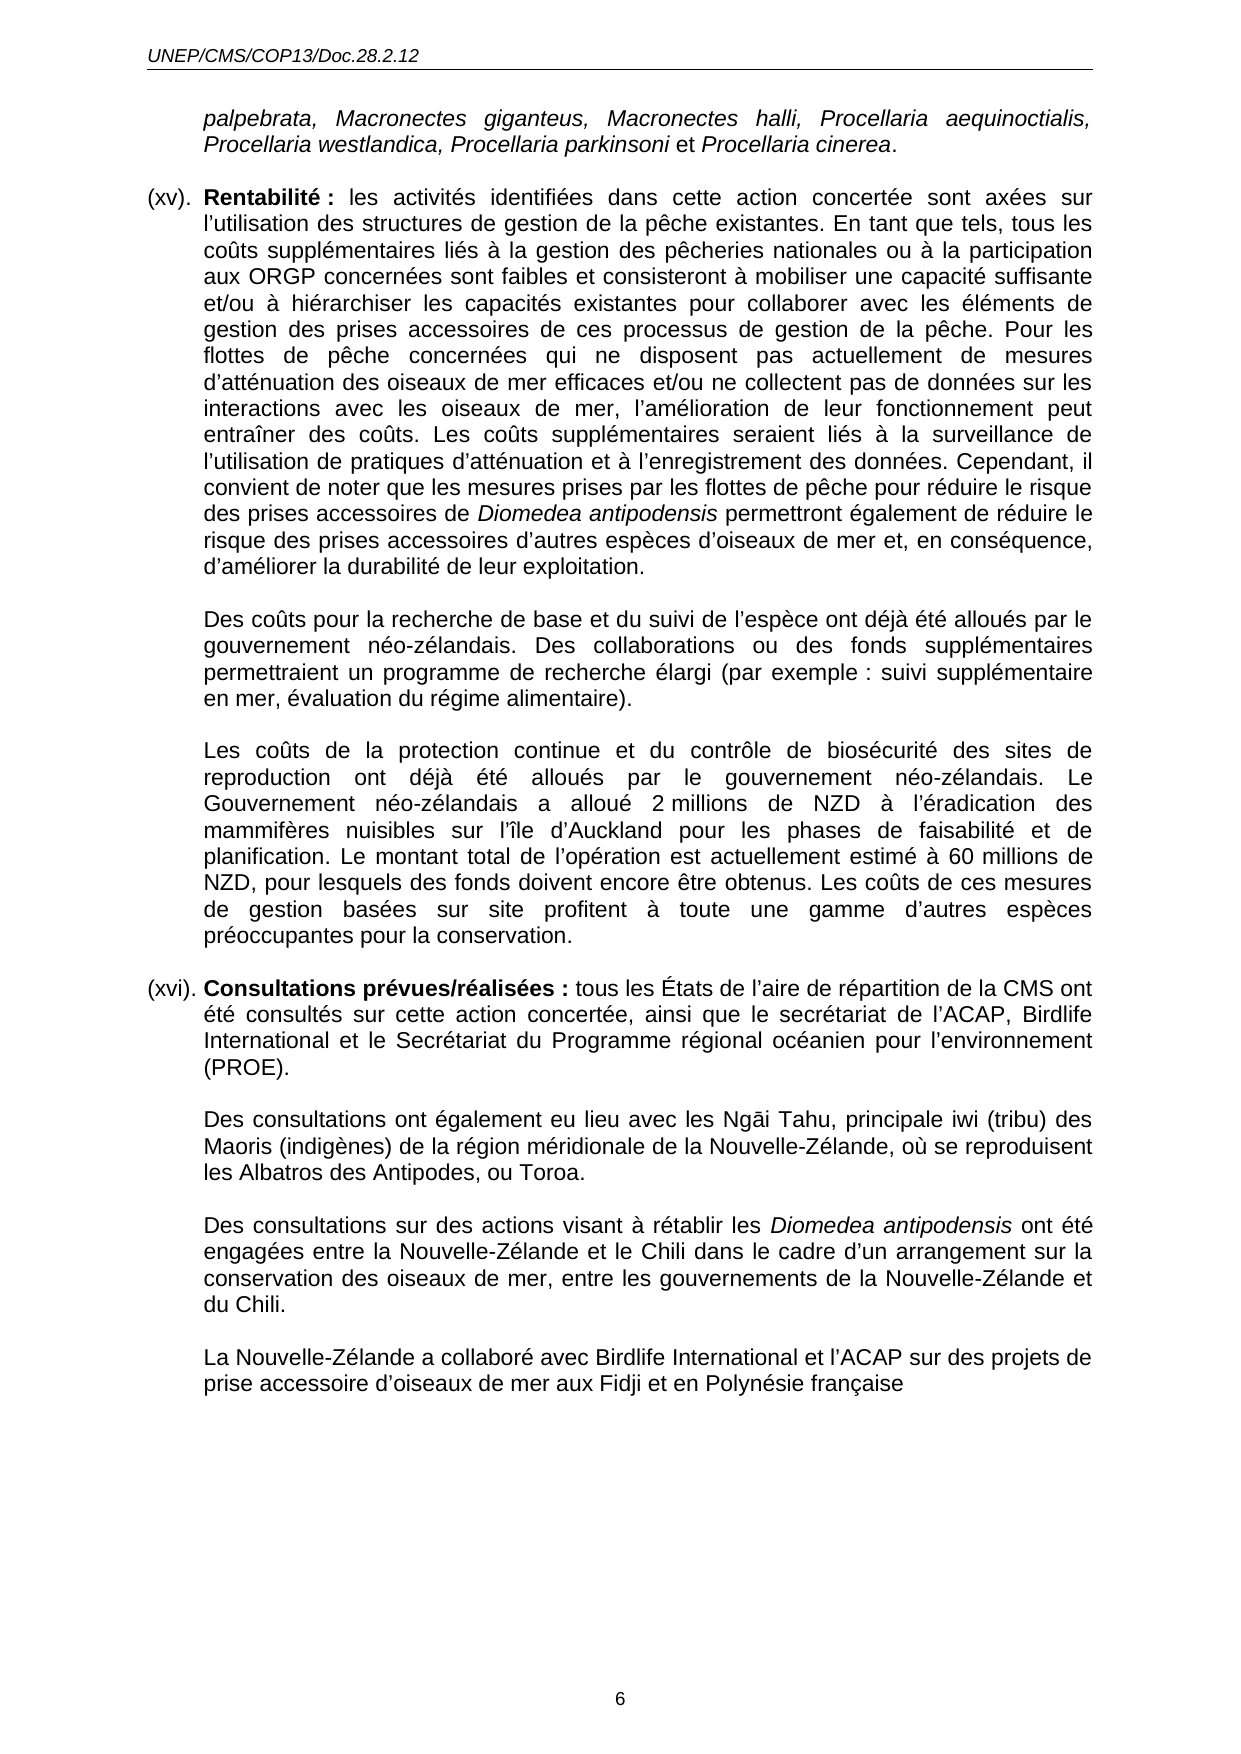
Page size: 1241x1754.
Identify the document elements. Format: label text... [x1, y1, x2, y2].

list Consultations prévues/réalisées : tous les États de l’aire de répartition de la CMS ont été consultés sur cette action concertée, ainsi que le secrétariat de l’ACAP, Birdlife International et le Secrétariat du Programme régional océanien pour l’environnement (PROE). [147, 975, 1093, 1080]
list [147, 105, 1093, 158]
list Rentabilité : les activités identifiées dans cette action concertée sont axées sur l’utilisation des structures de gestion de la pêche existantes. En tant que tels, tous les coûts supplémentaires liés à la gestion des pêcheries nationales ou à la participation aux ORGP concernées sont faibles et consisteront à mobiliser une capacité suffisante et/ou à hiérarchiser les capacités existantes pour collaborer avec les éléments de gestion des prises accessoires de ces processus de gestion de la pêche. Pour les flottes de pêche concernées qui ne disposent pas actuellement de mesures d’atténuation des oiseaux de mer efficaces et/ou ne collectent pas de données sur les interactions avec les oiseaux de mer, l’amélioration de leur fonctionnement peut entraîner des coûts. Les coûts supplémentaires seraient liés à la surveillance de l’utilisation de pratiques d’atténuation et à l’enregistrement des données. Cependant, il convient de noter que les mesures prises par les flottes de pêche pour réduire le risque des prises accessoires de Diomedea antipodensis permettront également de réduire le risque des prises accessoires d’autres espèces d’oiseaux de mer et, en conséquence, d’améliorer la durabilité de leur exploitation. [147, 184, 1093, 579]
text La Nouvelle-Zélande a collaboré avec Birdlife International et l’ACAP sur des projets de prise accessoire d’oiseaux de mer aux Fidji et en Polynésie française [203, 1344, 1093, 1396]
text Des consultations ont également eu lieu avec les Ngāi Tahu, principale iwi (tribu) des Maoris (indigènes) de la région méridionale de la Nouvelle-Zélande, où se reproduisent les Albatros des Antipodes, ou Toroa. [203, 1106, 1093, 1186]
text Des consultations sur des actions visant à rétablir les Diomedea antipodensis ont été engagées entre la Nouvelle-Zélande et le Chili dans le cadre d’un arrangement sur la conservation des oiseaux de mer, entre les gouvernements de la Nouvelle-Zélande et du Chili. [203, 1212, 1093, 1317]
text Les coûts de la protection continue et du contrôle de biosécurité des sites de reproduction ont déjà été alloués par le gouvernement néo-zélandais. Le Gouvernement néo-zélandais a alloué 2 millions de NZD à l’éradication des mammifères nuisibles sur l’île d’Auckland pour les phases de faisabilité et de planification. Le montant total de l’opération est actuellement estimé à 60 millions de NZD, pour lesquels des fonds doivent encore être obtenus. Les coûts de ces mesures de gestion basées sur site profitent à toute une gamme d’autres espèces préoccupantes pour la conservation. [203, 737, 1093, 948]
text Des coûts pour la recherche de base et du suivi de l’espèce ont déjà été alloués par le gouvernement néo-zélandais. Des collaborations ou des fonds supplémentaires permettraient un programme de recherche élargi (par exemple : suivi supplémentaire en mer, évaluation du régime alimentaire). [203, 606, 1093, 711]
